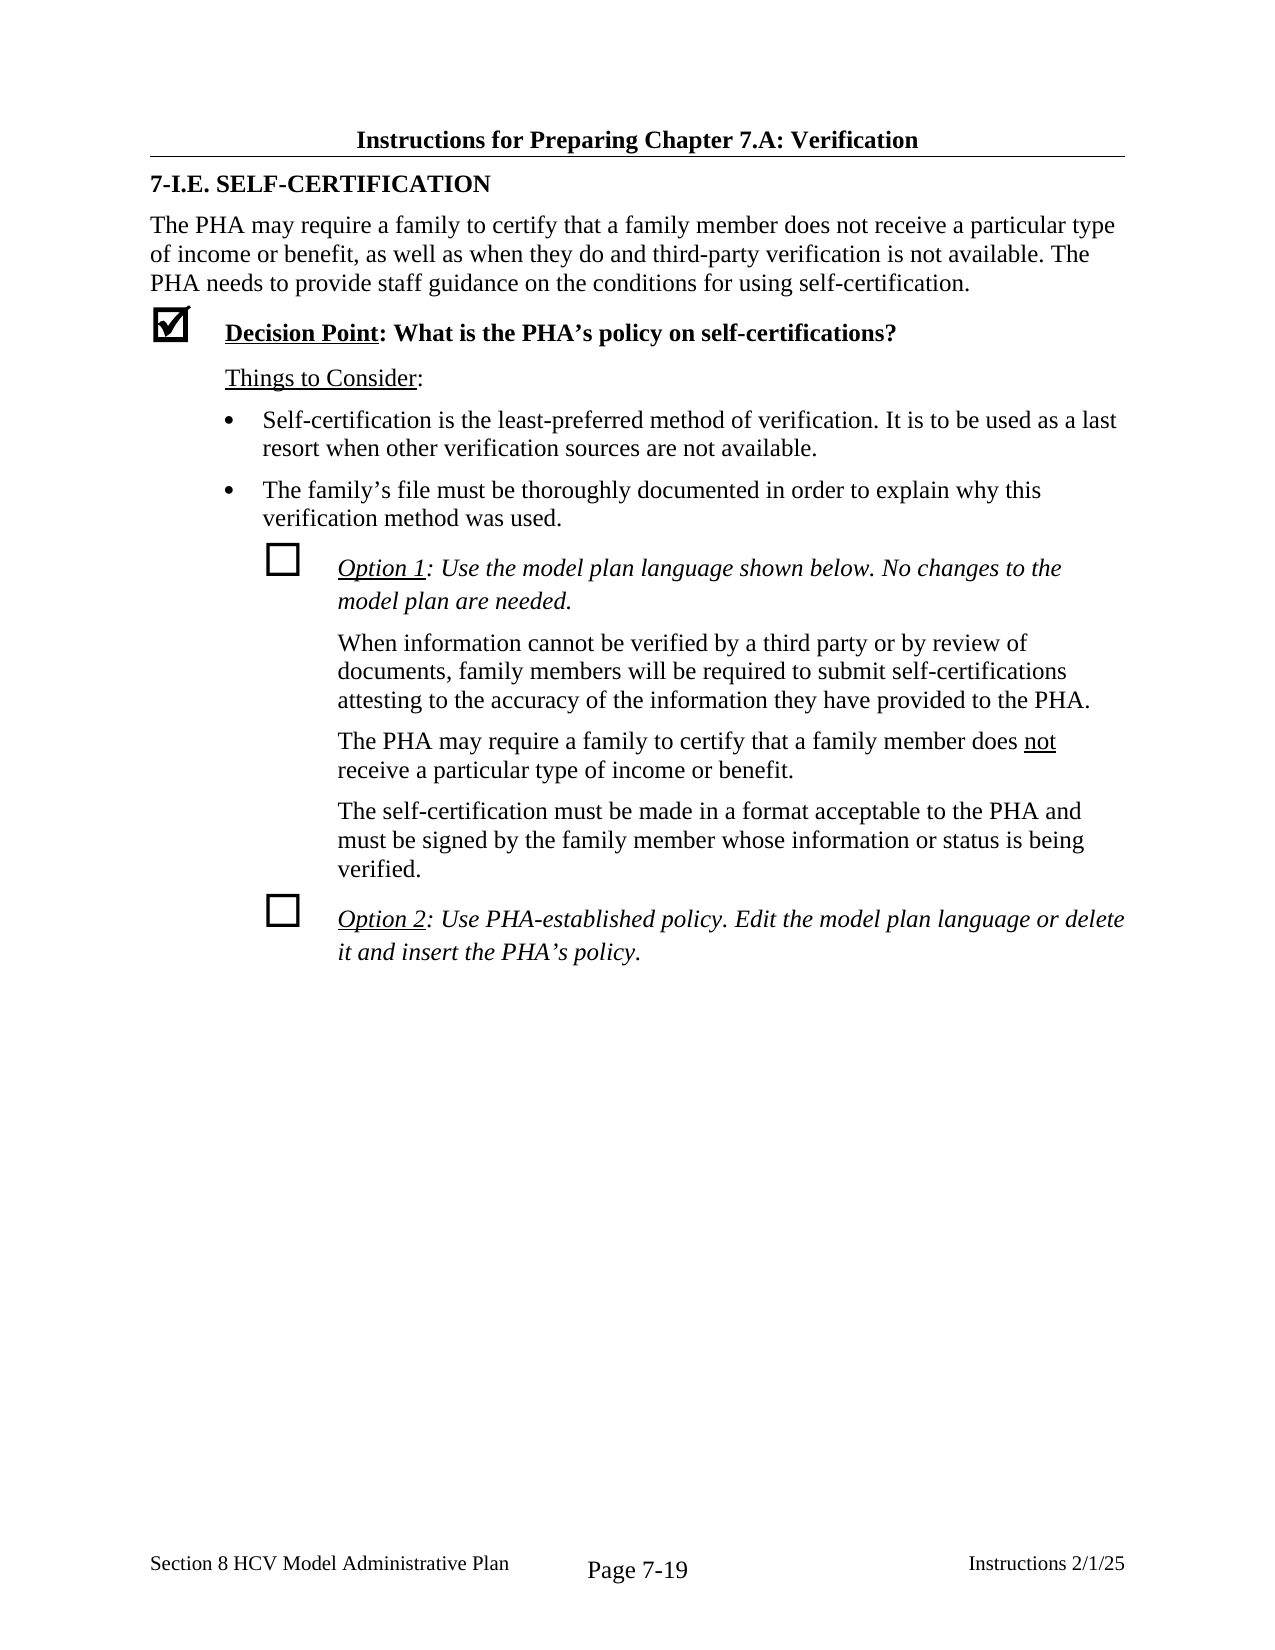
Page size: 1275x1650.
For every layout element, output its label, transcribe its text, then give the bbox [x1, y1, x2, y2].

text Option 1: Use the model plan language shown below. No changes to the model plan are needed. [262, 545, 1125, 615]
text Option 2: Use PHA-established policy. Edit the model plan language or delete it and insert the PHA’s policy. [262, 895, 1125, 966]
text The PHA may require a family to certify that a family member does not receive a particular type of income or benefit, as well as when they do and third-party verification is not available. The PHA needs to provide staff guidance on the conditions for using self-certification. [150, 211, 1125, 297]
text When information cannot be verified by a third party or by review of documents, family members will be required to submit self-certifications attesting to the accuracy of the information they have provided to the PHA. [337, 628, 1125, 714]
text The self-certification must be made in a format acceptable to the PHA and must be signed by the family member whose information or status is being verified. [337, 796, 1125, 883]
list The family’s file must be thoroughly documented in order to explain why this verification method was used. [225, 475, 1125, 532]
list Self-certification is the least-preferred method of verification. It is to be used as a last resort when other verification sources are not available. [225, 405, 1125, 462]
text 7-I.E. SELF-CERTIFICATION [150, 169, 1125, 198]
text Decision Point: What is the PHA’s policy on self-certifications? [150, 309, 1125, 351]
text Things to Consider: [225, 363, 1125, 392]
text The PHA may require a family to certify that a family member does not receive a particular type of income or benefit. [337, 726, 1125, 784]
